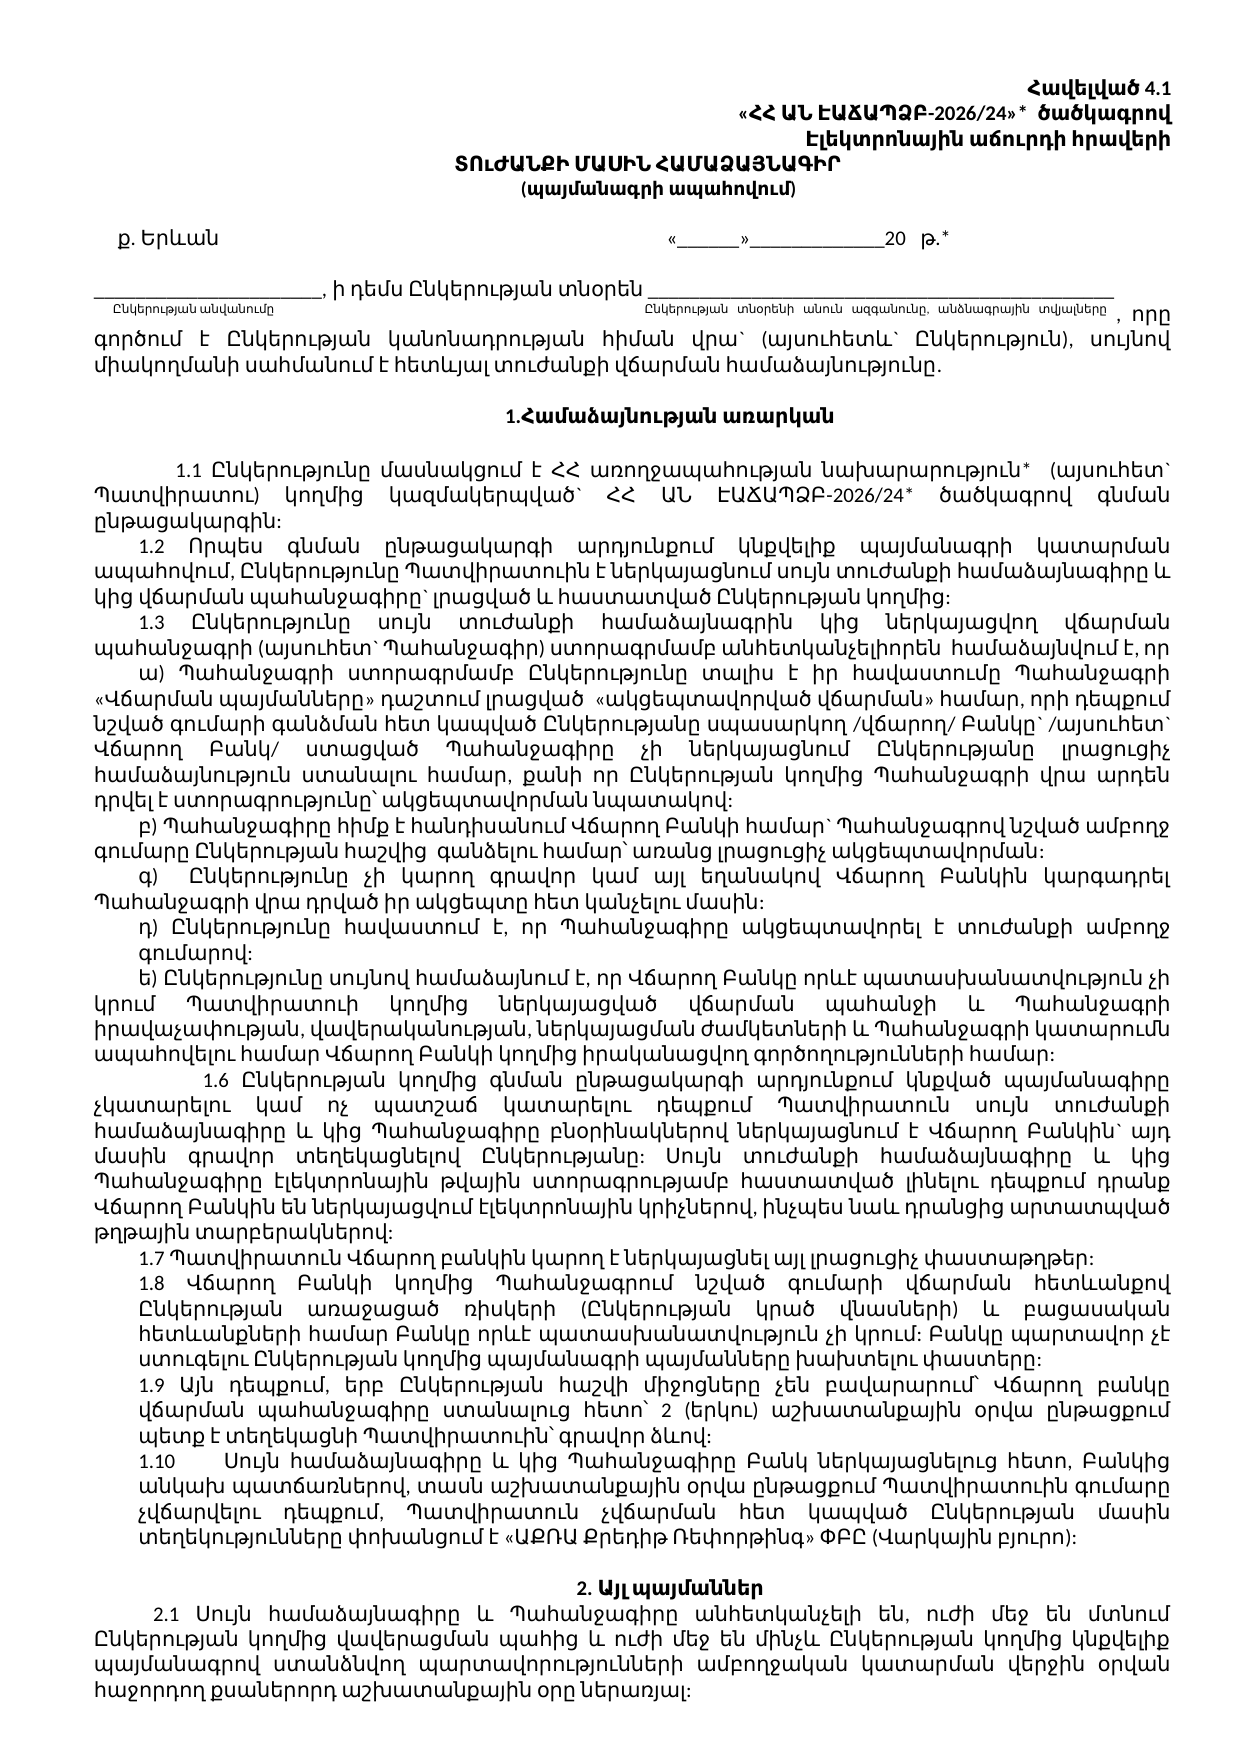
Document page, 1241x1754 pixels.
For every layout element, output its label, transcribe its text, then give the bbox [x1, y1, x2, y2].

text 1.3 Ընկերությունը սույն տուժանքի համաձայնագրին կից ներկայացվող վճարման պահանջագրի (այսուհետ` Պահանջագիր) ստորագրմամբ անհետկանչելիորեն համաձայնվում է, որ [94, 609, 1171, 660]
text «ՀՀ ԱՆ ԷԱՃԱՊՁԲ-2026/24»* ծածկագրով [94, 100, 1171, 126]
text 1.7 Պատվիրատուն Վճարող բանկին կարող է ներկայացնել այլ լրացուցիչ փաստաթղթեր: [138, 1245, 1171, 1270]
text (պայմանագրի ապահովում) [94, 177, 1171, 199]
text գ) Ընկերությունը չի կարող գրավոր կամ այլ եղանակով Վճարող Բանկին կարգադրել Պահանջագրի վրա դրված իր ակցեպտը հետ կանչելու մասին: [94, 864, 1171, 914]
text 1.9 Այն դեպքում, երբ Ընկերության հաշվի միջոցները չեն բավարարում՝ Վճարող բանկը վճարման պահանջագիրը ստանալուց հետո՝ 2 (երկու) աշխատանքային օրվա ընթացքում պետք է տեղեկացնի Պատվիրատուին՝ գրավոր ձևով: [138, 1372, 1171, 1448]
text 1.1 Ընկերությունը մասնակցում է ՀՀ առողջապահության նախարարություն* (այսուհետ` Պատվիրատու) կողմից կազմակերպված` ՀՀ ԱՆ ԷԱՃԱՊՁԲ-2026/24* ծածկագրով գնման ընթացակարգին: [94, 457, 1171, 533]
text Էլեկտրոնային աճուրդի հրավերի [94, 126, 1171, 151]
text ՏՈւԺԱՆՔԻ ՄԱՍԻՆ ՀԱՄԱՁԱՅՆԱԳԻՐ [94, 151, 1171, 177]
text Հավելված 4.1 [94, 75, 1171, 100]
text բ) Պահանջագիրը հիմք է հանդիսանում Վճարող Բանկի համար` Պահանջագրով նշված ամբողջ գումարը Ընկերության հաշվից գանձելու համար՝ առանց լրացուցիչ ակցեպտավորման: [94, 813, 1171, 864]
text ա) Պահանջագրի ստորագրմամբ Ընկերությունը տալիս է իր հավաստումը Պահանջագրի «Վճարման պայմանները» դաշտում լրացված «ակցեպտավորված վճարման» համար, որի դեպքում նշված գումարի գանձման հետ կապված Ընկերությանը սպասարկող /վճարող/ Բանկը` /այսուհետ` Վճարող Բանկ/ ստացված Պահանջագիրը չի ներկայացնում Ընկերությանը լրացուցիչ համաձայնություն ստանալու համար, քանի որ Ընկերության կողմից Պահանջագրի վրա արդեն դրվել է ստորագրությունը՝ ակցեպտավորման նպատակով: [94, 660, 1171, 813]
text դ) Ընկերությունը հավաստում է, որ Պահանջագիրը ակցեպտավորել է տուժանքի ամբողջ գումարով: [138, 914, 1171, 965]
text 1.10 Սույն համաձայնագիրը և կից Պահանջագիրը Բանկ ներկայացնելուց հետո, Բանկից անկախ պատճառներով, տասն աշխատանքային օրվա ընթացքում Պատվիրատուին գումարը չվճարվելու դեպքում, Պատվիրատուն չվճարման հետ կապված Ընկերության մասին տեղեկությունները փոխանցում է «ԱՔՌԱ Քրեդիթ Ռեփորթինգ» ՓԲԸ (Վարկային բյուրո): [138, 1448, 1171, 1550]
text 2. Այլ պայմաններ [169, 1575, 1171, 1601]
text ______________________, ի դեմս Ընկերության տնօրեն _____________________________________________ [94, 276, 1171, 301]
text ք. Երևան «______»_____________20 թ.* [94, 225, 1171, 250]
text ե) Ընկերությունը սույնով համաձայնում է, որ Վճարող Բանկը որևէ պատասխանատվություն չի կրում Պատվիրատուի կողմից ներկայացված վճարման պահանջի և Պահանջագրի իրավաչափության, վավերականության, ներկայացման ժամկետների և Պահանջագրի կատարումն ապահովելու համար Վճարող Բանկի կողմից իրականացվող գործողությունների համար: [94, 965, 1171, 1067]
text 1.Համաձայնության առարկան [169, 403, 1171, 428]
text 1.8 Վճարող Բանկի կողմից Պահանջագրում նշված գումարի վճարման հետևանքով Ընկերության առաջացած ռիսկերի (Ընկերության կրած վնասների) և բացասական հետևանքների համար Բանկը որևէ պատասխանատվություն չի կրում: Բանկը պարտավոր չէ ստուգելու Ընկերության կողմից պայմանագրի պայմանները խախտելու փաստերը: [138, 1270, 1171, 1372]
text 1.2 Որպես գնման ընթացակարգի արդյունքում կնքվելիք պայմանագրի կատարման ապահովում, Ընկերությունը Պատվիրատուին է ներկայացնում սույն տուժանքի համաձայնագիրը և կից վճարման պահանջագիրը` լրացված և հաստատված Ընկերության կողմից: [94, 533, 1171, 609]
text 2.1 Սույն համաձայնագիրը և Պահանջագիրը անհետկանչելի են, ուժի մեջ են մտնում Ընկերության կողմից վավերացման պահից և ուժի մեջ են մինչև Ընկերության կողմից կնքվելիք պայմանագրով ստանձնվող պարտավորությունների ամբողջական կատարման վերջին օրվան հաջորդող քսաներորդ աշխատանքային օրը ներառյալ: [94, 1601, 1171, 1702]
text 1.6 Ընկերության կողմից գնման ընթացակարգի արդյունքում կնքված պայմանագիրը չկատարելու կամ ոչ պատշաճ կատարելու դեպքում Պատվիրատուն սույն տուժանքի համաձայնագիրը և կից Պահանջագիրը բնօրինակներով ներկայացնում է Վճարող Բանկին` այդ մասին գրավոր տեղեկացնելով Ընկերությանը: Սույն տուժանքի համաձայնագիրը և կից Պահանջագիրը էլեկտրոնային թվային ստորագրությամբ հաստատված լինելու դեպքում դրանք Վճարող Բանկին են ներկայացվում էլեկտրոնային կրիչներով, ինչպես նաև դրանցից արտատպված թղթային տարբերակներով: [94, 1067, 1171, 1245]
text Ընկերության անվանումը Ընկերության տնօրենի անուն ազգանունը, անձնագրային տվյալները , որը գործում է Ընկերության կանոնադրության հիման վրա` (այսուհետև` Ընկերություն), սույնով միակողմանի սահմանում է հետևյալ տուժանքի վճարման համաձայնությունը. [94, 301, 1171, 377]
